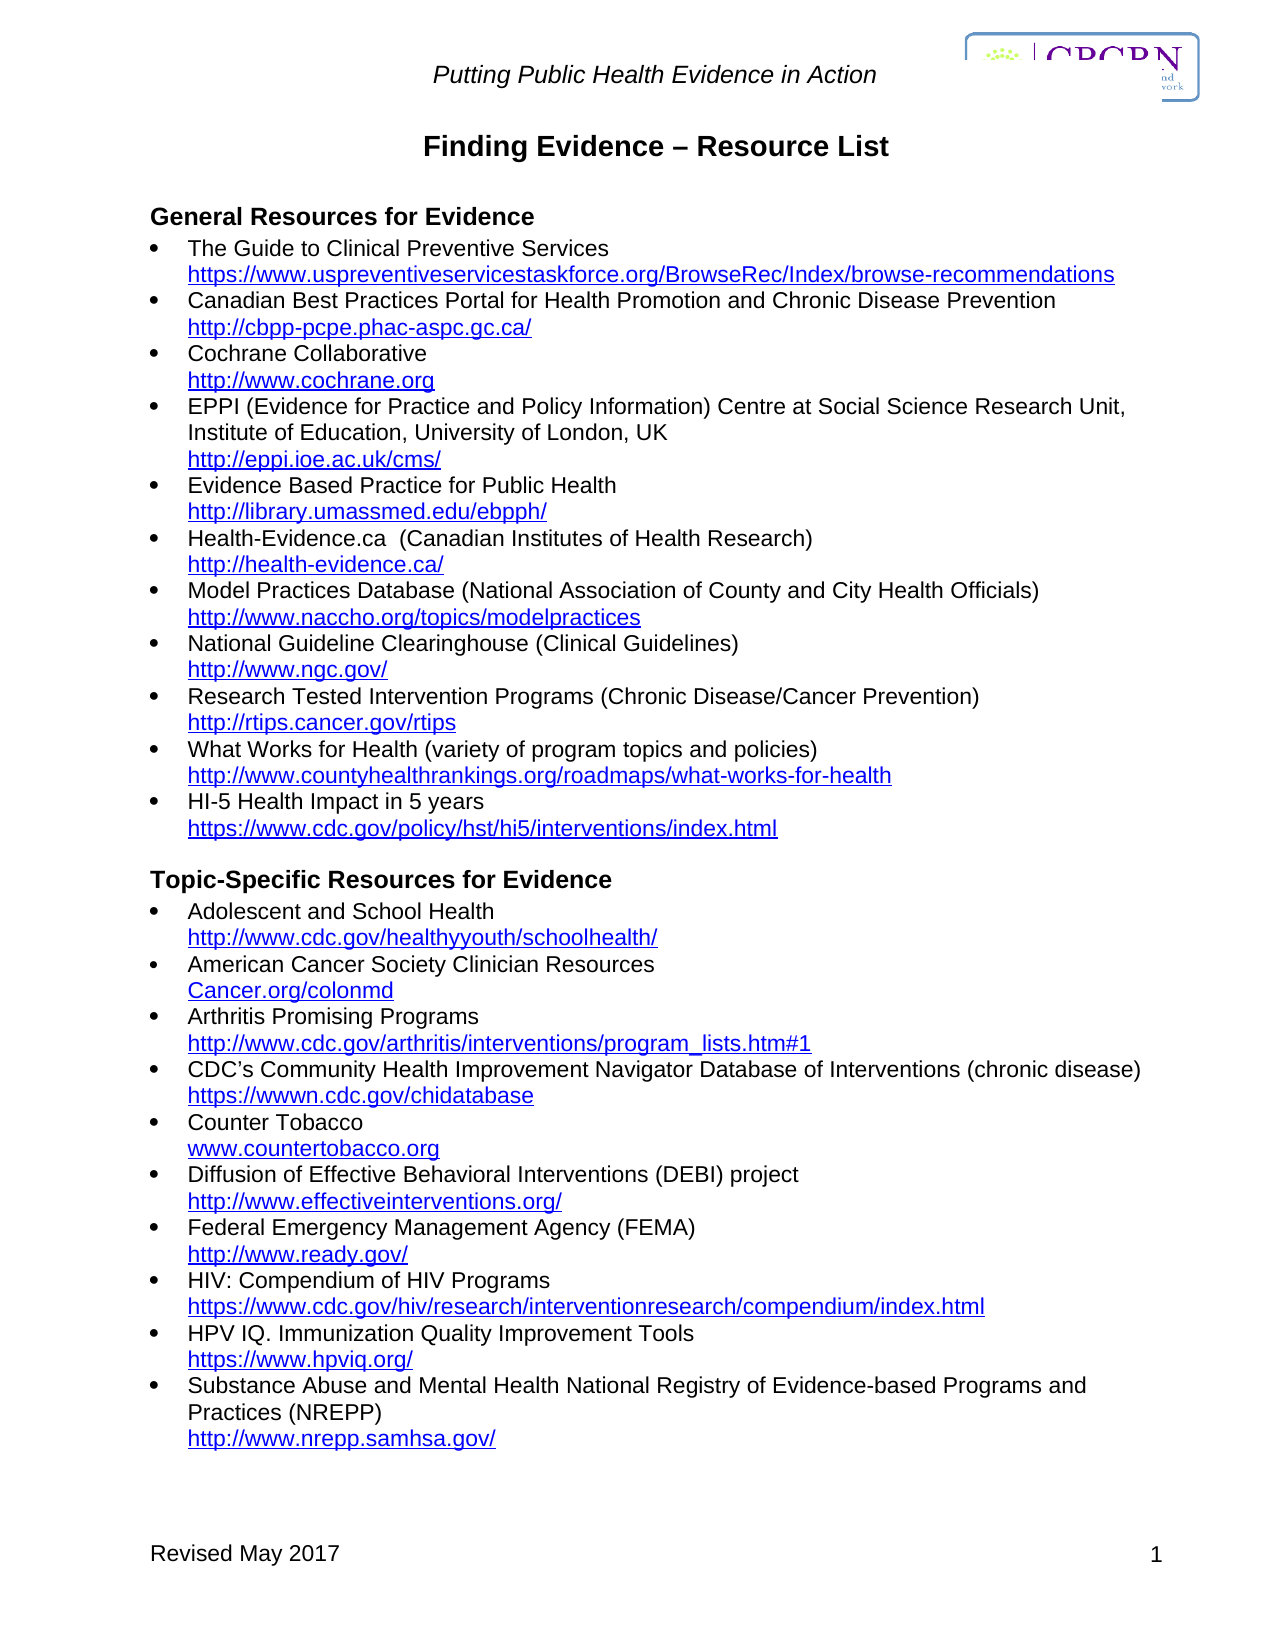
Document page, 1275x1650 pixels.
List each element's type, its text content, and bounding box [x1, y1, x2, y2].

list http://www.cdc.gov/healthyyouth/schoolhealth/ [187, 924, 1162, 951]
list http://cbpp-pcpe.phac-aspc.gc.ca/ [187, 314, 1162, 340]
list HPV IQ. Immunization Quality Improvement Tools [150, 1319, 1162, 1346]
list CDC’s Community Health Improvement Navigator Database of Interventions (chronic disease) [150, 1056, 1162, 1082]
list http://library.umassmed.edu/ebpph/ [187, 498, 1162, 525]
list https://wwwn.cdc.gov/chidatabase [187, 1082, 1162, 1109]
list HI-5 Health Impact in 5 years https://www.cdc.gov/policy/hst/hi5/interventions/index.html [150, 788, 1162, 841]
picture [964, 32, 1200, 102]
list Health-Evidence.ca (Canadian Institutes of Health Research) [150, 525, 1162, 551]
list http://eppi.ioe.ac.uk/cms/ [187, 446, 1162, 472]
list EPPI (Evidence for Practice and Policy Information) Centre at Social Science Research Unit, Institute of Education, University of London, UK [150, 393, 1162, 446]
list Research Tested Intervention Programs (Chronic Disease/Cancer Prevention) http://rtips.cancer.gov/rtips [150, 683, 1162, 736]
list Federal Emergency Management Agency (FEMA) [150, 1214, 1162, 1241]
list Adolescent and School Health [150, 898, 1162, 924]
list http://health-evidence.ca/ [187, 551, 1162, 577]
text Topic-Specific Resources for Evidence [150, 865, 1162, 894]
list Cochrane Collaborative http://www.cochrane.org [150, 340, 1162, 393]
subtitle Finding Evidence – Resource List [150, 129, 1162, 163]
text General Resources for Evidence [150, 202, 1162, 231]
list American Cancer Society Clinician Resources Cancer.org/colonmd [150, 951, 1162, 1003]
list Evidence Based Practice for Public Health [150, 472, 1162, 498]
list National Guideline Clearinghouse (Clinical Guidelines) http://www.ngc.gov/ [150, 630, 1162, 683]
list Arthritis Promising Programs [150, 1003, 1162, 1030]
list The Guide to Clinical Preventive Services [150, 235, 1162, 261]
list https://www.uspreventiveservicestaskforce.org/BrowseRec/Index/browse-recommendations [187, 261, 1162, 287]
list Diffusion of Effective Behavioral Interventions (DEBI) project [150, 1161, 1162, 1188]
list http://www.cdc.gov/arthritis/interventions/program_lists.htm#1 [187, 1030, 1162, 1056]
list http://www.effectiveinterventions.org/ [187, 1188, 1162, 1214]
list HIV: Compendium of HIV Programs https://www.cdc.gov/hiv/research/interventionresearch/compendium/index.html [150, 1267, 1162, 1319]
list What Works for Health (variety of program topics and policies) http://www.countyhealthrankings.org/roadmaps/what-works-for-health [150, 736, 1162, 788]
list Substance Abuse and Mental Health National Registry of Evidence-based Programs and Practices (NREPP) http://www.nrepp.samhsa.gov/ [150, 1372, 1162, 1451]
list http://www.naccho.org/topics/modelpractices [187, 604, 1162, 630]
text https://www.hpviq.org/ [150, 1346, 1162, 1372]
list http://www.ready.gov/ [187, 1241, 1162, 1267]
list Counter Tobacco [150, 1109, 1162, 1135]
list Canadian Best Practices Portal for Health Promotion and Chronic Disease Prevention [150, 287, 1162, 314]
list www.countertobacco.org [187, 1135, 1162, 1161]
list Model Practices Database (National Association of County and City Health Officials) [150, 577, 1162, 604]
